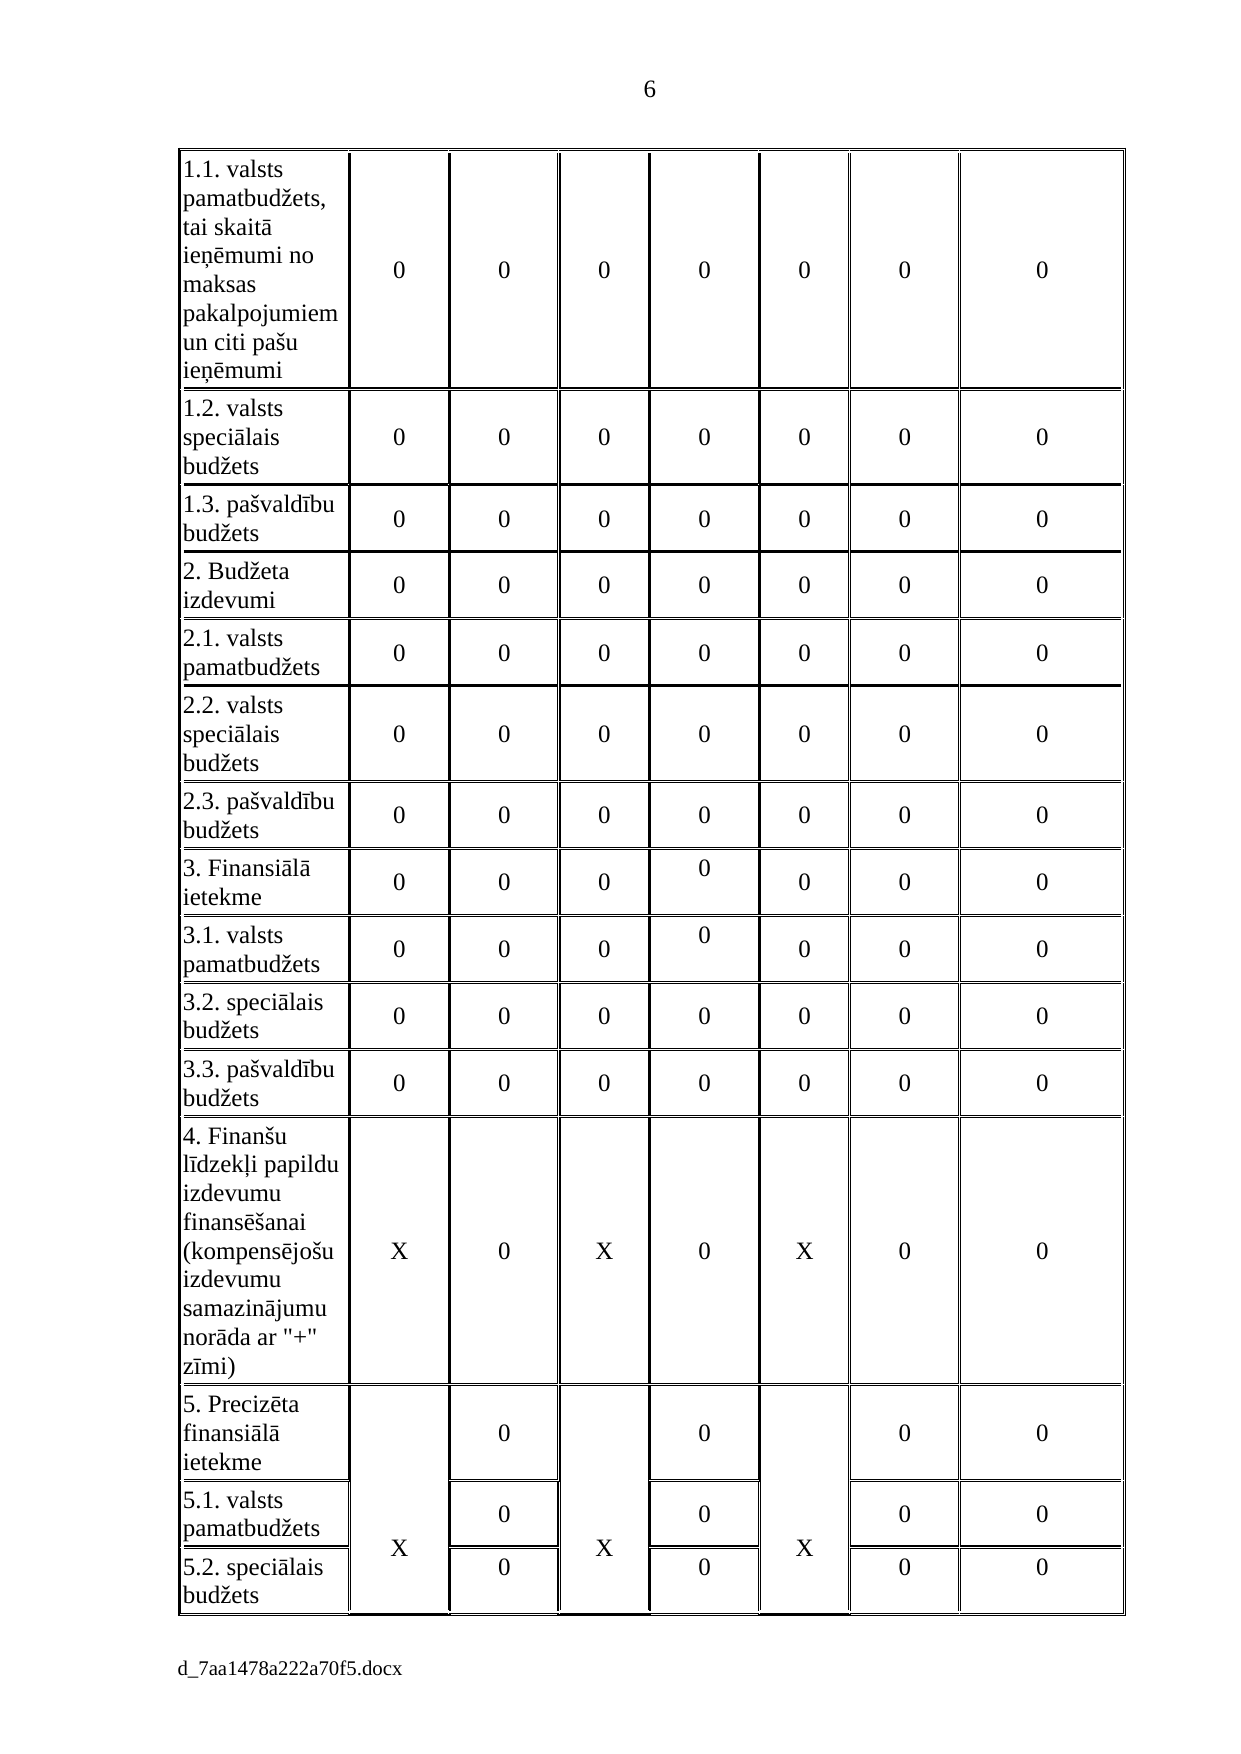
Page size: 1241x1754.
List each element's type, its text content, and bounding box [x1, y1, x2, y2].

table_cell 0 [559, 151, 649, 387]
table_cell 0 [351, 687, 448, 779]
table_cell 0 [960, 151, 1123, 387]
table_cell 0 [960, 1545, 1123, 1612]
table_cell 0 [651, 917, 758, 981]
table_cell 0 [349, 149, 449, 387]
table_cell 4. Finanšu līdzekļi papildu izdevumu finansēšanai (kompensējošu izdevumu samazinājumu norāda ar "+" zīmi) [181, 1115, 348, 1383]
table_cell 0 [851, 620, 958, 684]
table_cell 0 [651, 984, 758, 1047]
table_cell 0 [851, 917, 958, 981]
table_cell 0 [761, 553, 848, 617]
table_cell 0 [961, 550, 1123, 617]
table_cell 0 [761, 486, 848, 550]
table_cell 0 [351, 984, 448, 1047]
table_cell 0 [651, 783, 758, 847]
table_cell 0 [761, 620, 848, 684]
table_cell 0 [561, 984, 648, 1047]
table_cell X [561, 1118, 648, 1383]
table_cell 0 [649, 149, 759, 387]
table_cell X [761, 1118, 848, 1383]
table_cell 0 [351, 620, 448, 684]
table_cell 3.1. valsts pamatbudžets [181, 914, 348, 981]
table_cell 1.1. valsts pamatbudžets, tai skaitā ieņēmumi no maksas pakalpojumiem un citi pašu ieņēmumi [180, 149, 349, 387]
table_cell 0 [961, 1048, 1123, 1114]
table_cell 0 [961, 1115, 1123, 1383]
table_cell 0 [351, 917, 448, 981]
table_cell 0 [451, 620, 557, 684]
table_cell 0 [451, 783, 557, 847]
table_cell 0 [651, 1482, 758, 1545]
table_cell 0 [851, 1386, 958, 1478]
table_cell 0 [451, 850, 557, 913]
table_cell 0 [561, 917, 648, 981]
table_cell 0 [451, 1482, 557, 1545]
table_cell 0 [561, 620, 648, 684]
table_cell X [759, 1386, 849, 1612]
table_cell 2.3. pašvaldību budžets [181, 780, 348, 847]
table_cell 0 [561, 553, 648, 617]
table_cell 5.1. valsts pamatbudžets [181, 1479, 348, 1545]
table_cell 0 [960, 617, 1124, 684]
table_cell 2.2. valsts speciālais budžets [181, 684, 348, 779]
table_cell 0 [649, 1549, 759, 1612]
table_cell 2. Budžeta izdevumi [181, 550, 348, 617]
table_cell 0 [759, 151, 849, 387]
table_cell 0 [761, 984, 848, 1047]
table_cell 0 [451, 1386, 557, 1478]
table_cell 1.3. pašvaldību budžets [180, 483, 348, 550]
table_cell 5.2. speciālais budžets [181, 1545, 349, 1612]
table_cell 0 [561, 391, 648, 483]
table_cell 0 [761, 687, 848, 779]
table_cell 0 [851, 486, 958, 550]
table_cell 0 [851, 1482, 958, 1545]
table_cell 0 [961, 684, 1123, 779]
table_cell 2.1. valsts pamatbudžets [180, 617, 349, 684]
table_cell 3.3. pašvaldību budžets [181, 1048, 348, 1114]
table_cell X [351, 1118, 448, 1383]
table_cell 0 [761, 917, 848, 981]
table_cell 0 [651, 1051, 758, 1114]
table_cell 0 [761, 1051, 848, 1114]
table_cell 0 [851, 783, 958, 847]
table_cell 0 [561, 1051, 648, 1114]
table_cell 0 [761, 391, 848, 483]
table_cell 0 [850, 1549, 959, 1612]
table_cell 0 [651, 1118, 758, 1383]
table_cell 0 [761, 783, 848, 847]
table_cell 0 [961, 483, 1124, 550]
table_cell 0 [651, 850, 758, 913]
table_cell 0 [651, 687, 758, 779]
table_cell 0 [651, 391, 758, 483]
table_cell 0 [561, 783, 648, 847]
table_cell 3.2. speciālais budžets [180, 981, 349, 1047]
table_cell 0 [451, 391, 557, 483]
table_cell 0 [960, 981, 1124, 1047]
table_cell 0 [651, 553, 758, 617]
table_cell 0 [451, 984, 557, 1047]
table_cell 0 [651, 1386, 758, 1478]
table_cell 0 [651, 486, 758, 550]
table_cell 0 [961, 780, 1123, 847]
table_cell 0 [351, 553, 448, 617]
table_cell 0 [960, 1383, 1124, 1478]
table_cell 0 [451, 553, 557, 617]
table_cell 0 [351, 783, 448, 847]
table_cell 5. Precizēta finansiālā ietekme [180, 1383, 349, 1478]
table_cell 0 [761, 850, 848, 913]
table_cell 0 [451, 1051, 557, 1114]
table_cell 0 [851, 687, 958, 779]
table_cell 0 [850, 151, 959, 387]
table_cell 0 [561, 687, 648, 779]
table_cell X [349, 1386, 449, 1612]
table_cell 0 [851, 1051, 958, 1114]
table_cell 0 [451, 917, 557, 981]
table_cell 0 [961, 387, 1123, 483]
table_cell 0 [351, 1051, 448, 1114]
table_cell 0 [851, 553, 958, 617]
table_cell 0 [851, 984, 958, 1047]
table_cell 0 [851, 850, 958, 913]
table_cell 0 [451, 1118, 557, 1383]
table_cell 0 [961, 1479, 1123, 1545]
table_cell 3. Finansiālā ietekme [180, 847, 349, 913]
table_cell 0 [561, 486, 648, 550]
table_cell 0 [351, 391, 448, 483]
table_cell 0 [451, 486, 557, 550]
table_cell X [559, 1386, 649, 1612]
table_cell 0 [651, 620, 758, 684]
table_cell 0 [561, 850, 648, 913]
table_cell 1.2. valsts speciālais budžets [181, 387, 348, 483]
table_cell 0 [351, 486, 448, 550]
table_cell 0 [851, 391, 958, 483]
table_cell 0 [451, 687, 557, 779]
table_cell 0 [960, 847, 1124, 913]
table_cell 0 [449, 149, 559, 387]
table_cell 0 [449, 1549, 559, 1612]
table_cell 0 [961, 914, 1123, 981]
table_cell 0 [851, 1118, 958, 1383]
table_cell 0 [351, 850, 448, 913]
